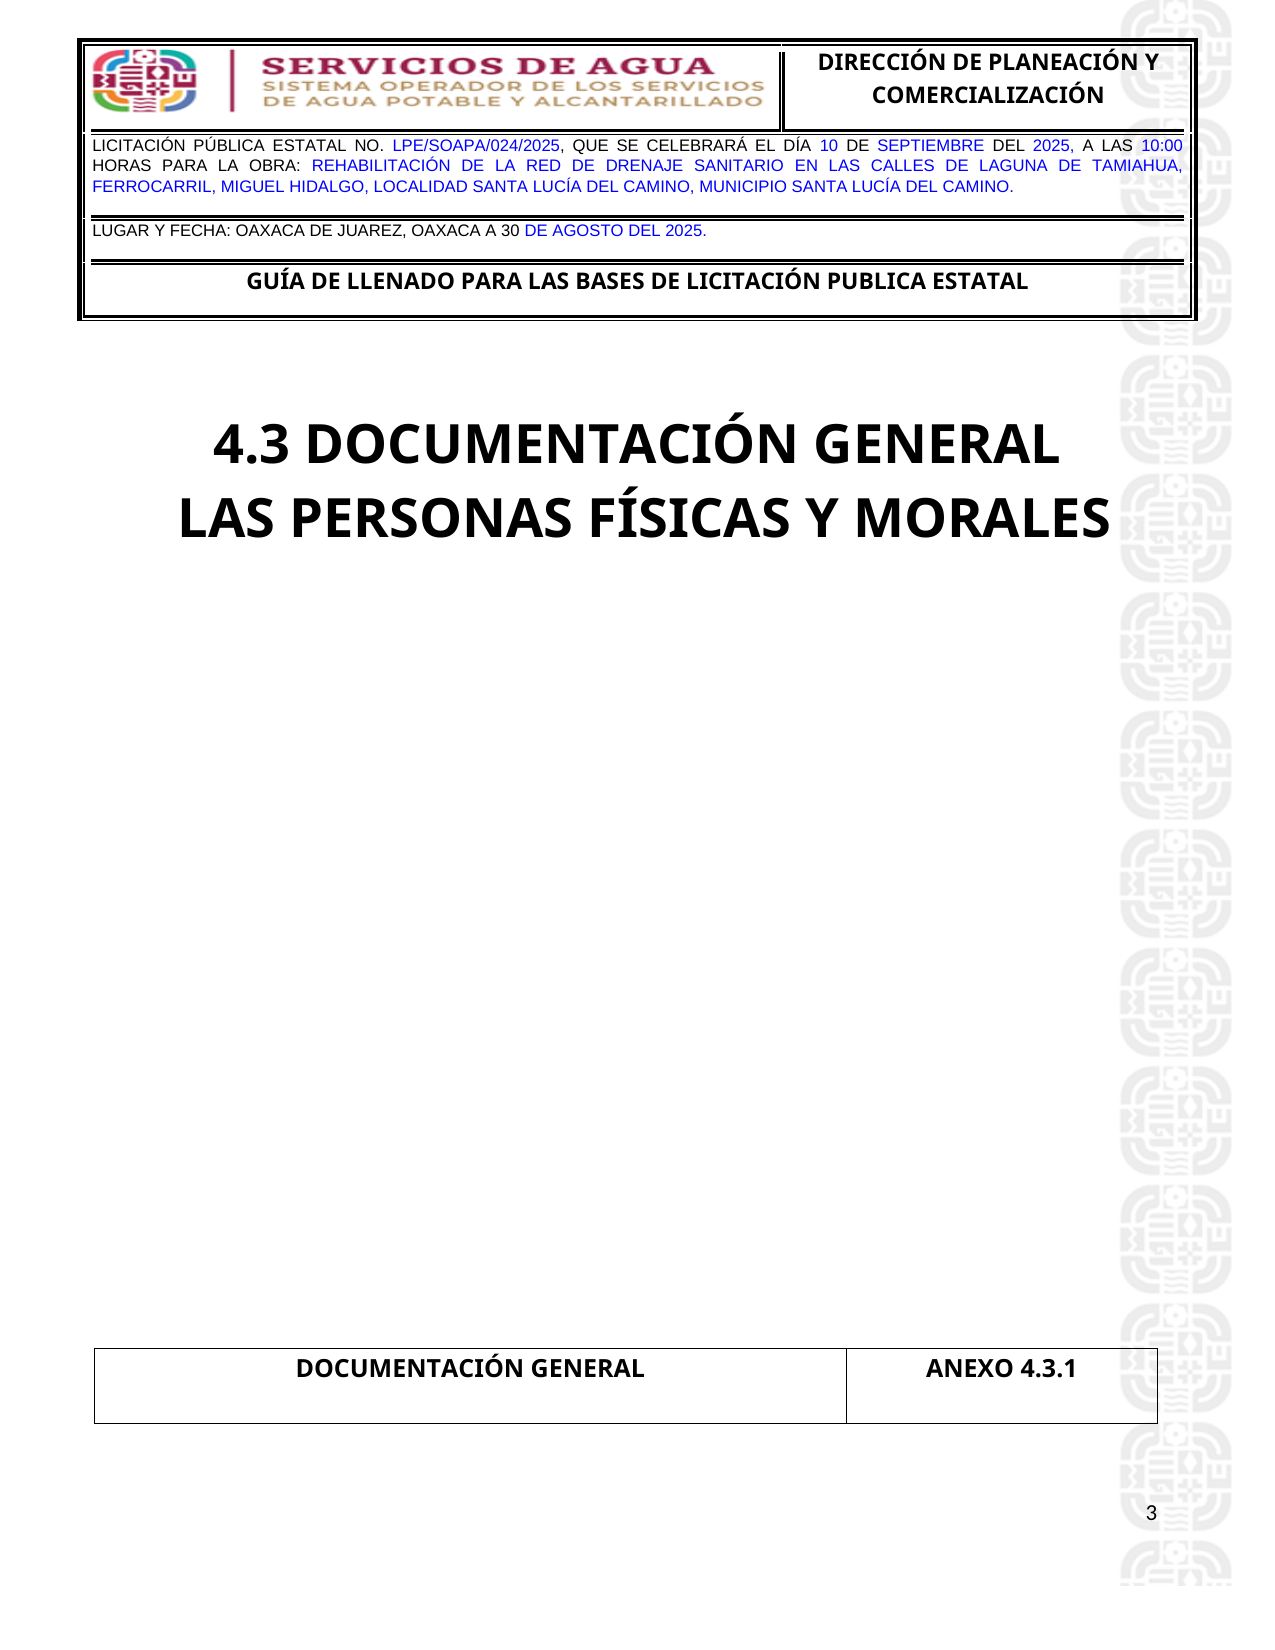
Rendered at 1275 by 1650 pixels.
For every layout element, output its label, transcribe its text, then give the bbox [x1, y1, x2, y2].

picture [1105, 0, 1235, 1586]
table_header ANEXO 4.3.1 [847, 1349, 1157, 1423]
text LAS PERSONAS FÍSICAS Y MORALES [118, 479, 1157, 553]
picture [1106, 56, 1114, 67]
picture [88, 46, 773, 123]
table_header DOCUMENTACIÓN GENERAL [95, 1349, 846, 1423]
picture [1105, 42, 1194, 320]
text 4.3 DOCUMENTACIÓN GENERAL [118, 377, 1157, 479]
